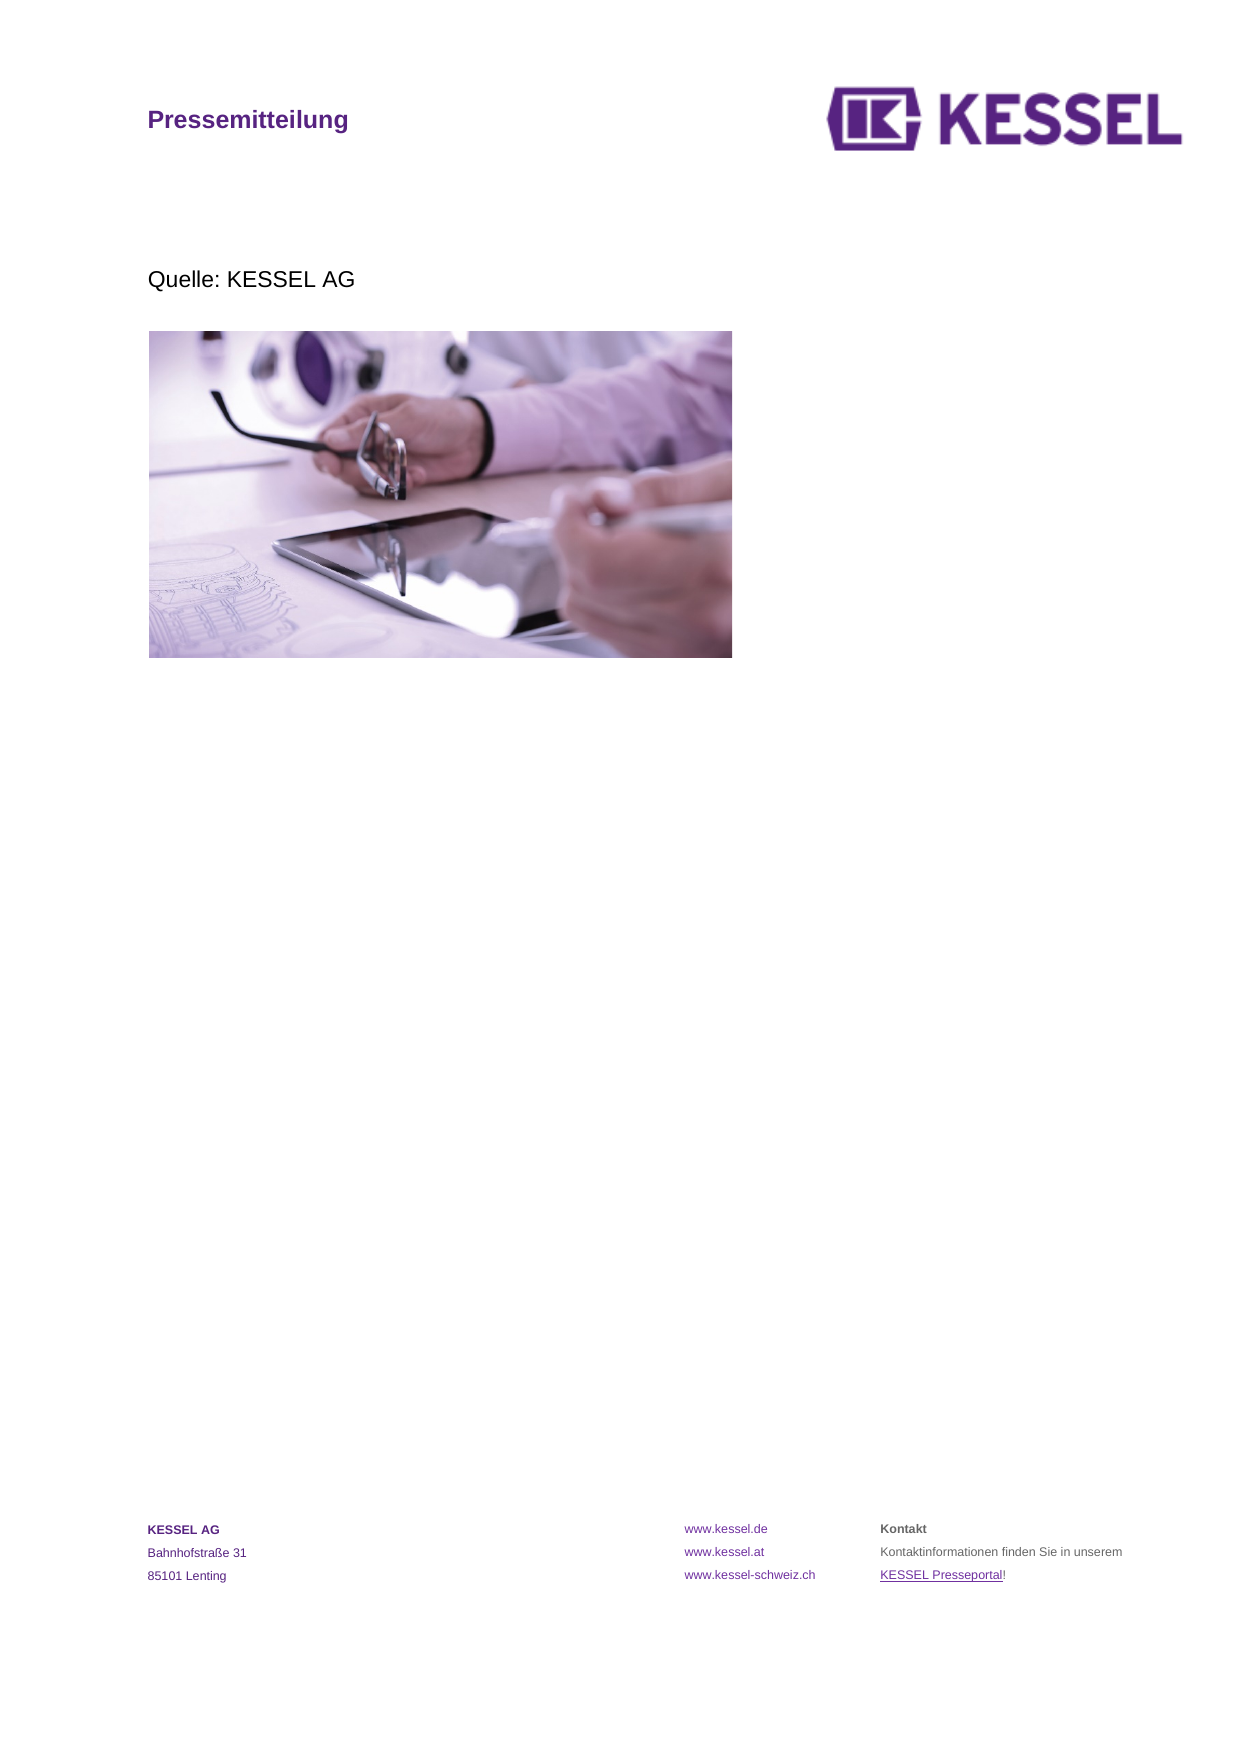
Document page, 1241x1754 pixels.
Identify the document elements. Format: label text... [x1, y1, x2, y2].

text Quelle: KESSEL AG [148, 266, 1092, 292]
picture [147, 331, 732, 657]
